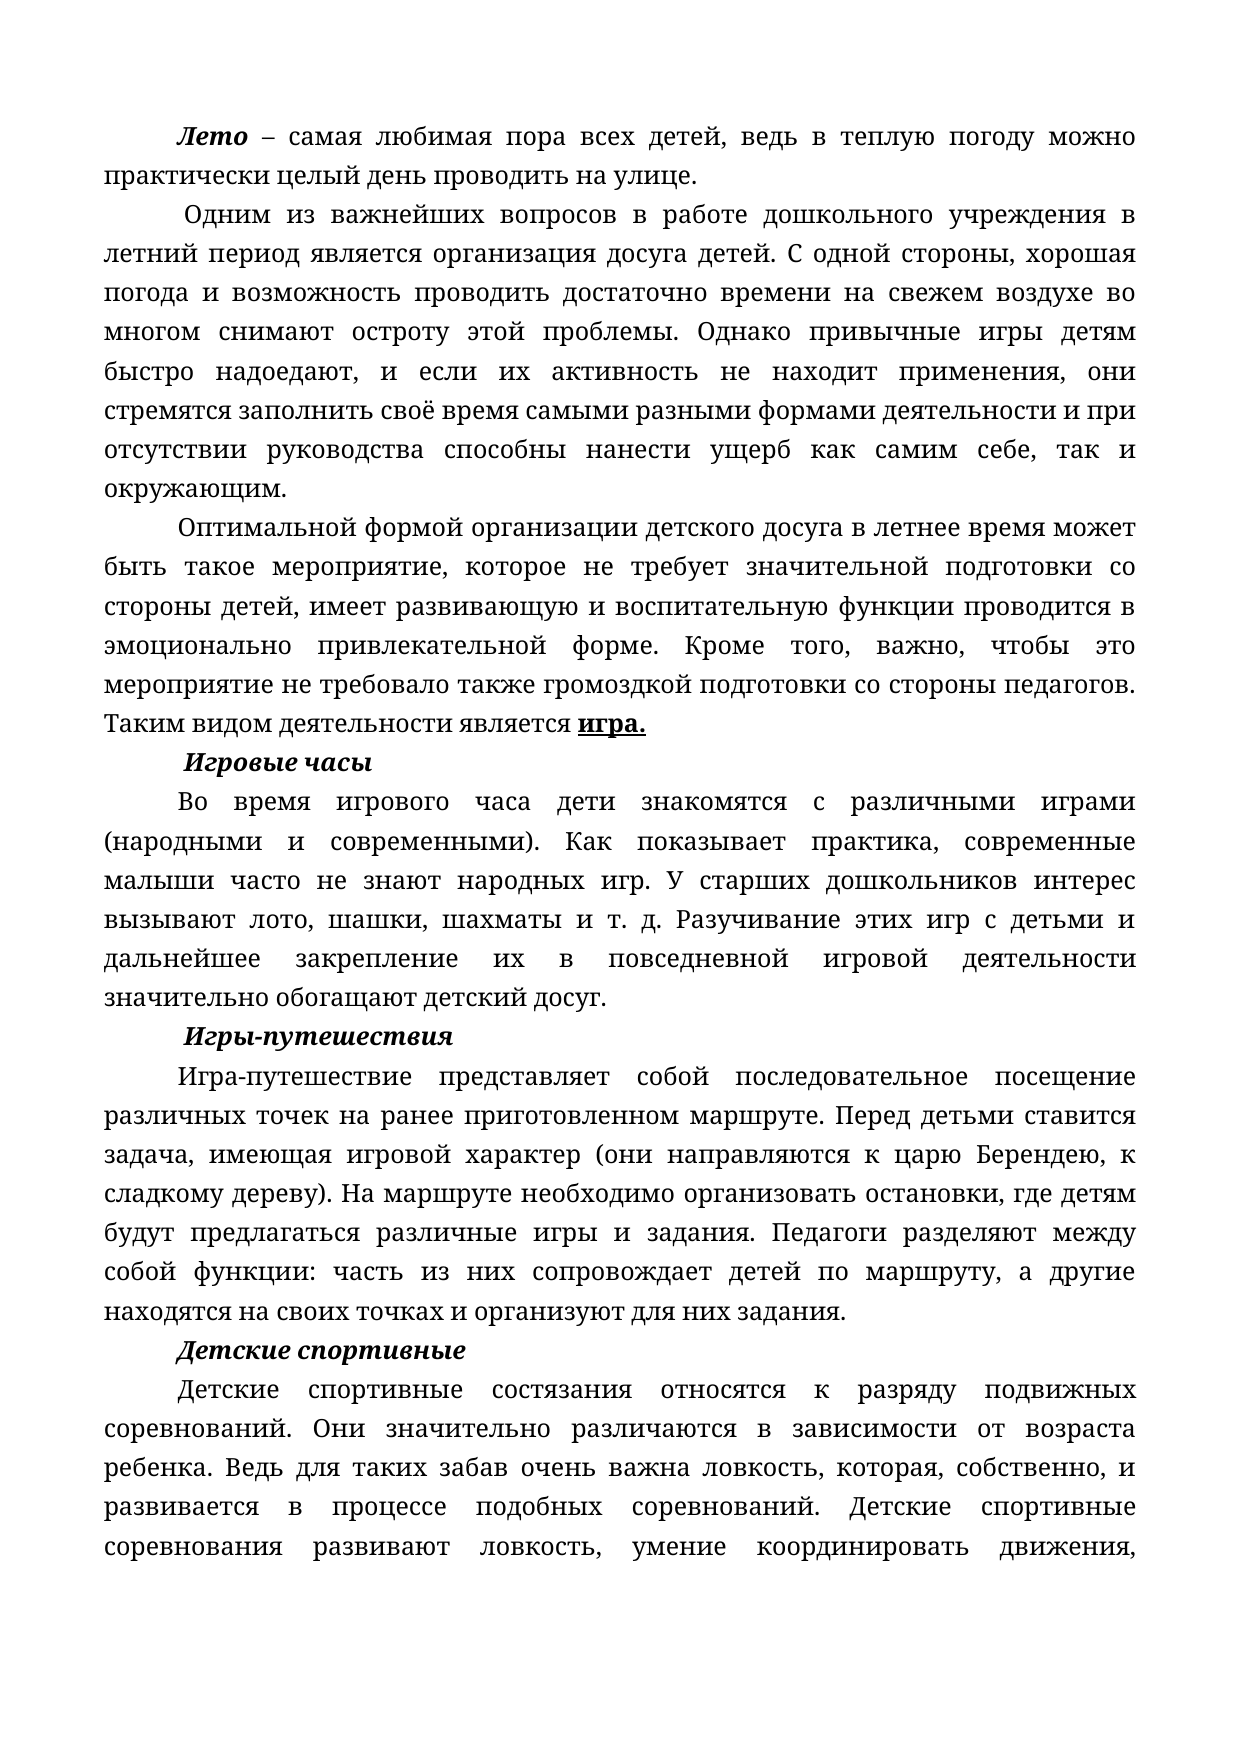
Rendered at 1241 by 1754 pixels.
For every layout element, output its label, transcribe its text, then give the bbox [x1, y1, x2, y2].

text Игра-путешествие представляет собой последовательное посещение различных точек на ранее приготовленном маршруте. Перед детьми ставится задача, имеющая игровой характер (они направляются к царю Берендею, к сладкому дереву). На маршруте необходимо организовать остановки, где детям будут предлагаться различные игры и задания. Педагоги разделяют между собой функции: часть из них сопровождает детей по маршруту, а другие находятся на своих точках и организуют для них задания. [103, 1058, 1137, 1327]
text Игровые часы [103, 745, 1137, 779]
text Детские спортивные [103, 1332, 1137, 1366]
text Одним из важнейших вопросов в работе дошкольного учреждения в летний период является организация досуга детей. С одной стороны, хорошая погода и возможность проводить достаточно времени на свежем воздухе во многом снимают остроту этой проблемы. Однако привычные игры детям быстро надоедают, и если их активность не находит применения, они стремятся заполнить своё время самыми разными формами деятельности и при отсутствии руководства способны нанести ущерб как самим себе, так и окружающим. [103, 196, 1137, 505]
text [103, 1371, 1137, 1562]
text Оптимальной формой организации детского досуга в летнее время может быть такое мероприятие, которое не требует значительной подготовки со стороны детей, имеет развивающую и воспитательную функции проводится в эмоционально привлекательной форме. Кроме того, важно, чтобы это мероприятие не требовало также громоздкой подготовки со стороны педагогов. Таким видом деятельности является игра. [103, 510, 1137, 740]
text Игры-путешествия [103, 1019, 1137, 1053]
text Во время игрового часа дети знакомятся с различными играми (народными и современными). Как показывает практика, современные малыши часто не знают народных игр. У старших дошкольников интерес вызывают лото, шашки, шахматы и т. д. Разучивание этих игр с детьми и дальнейшее закрепление их в повседневной игровой деятельности значительно обогащают детский досуг. [103, 784, 1137, 1014]
text Лето – самая любимая пора всех детей, ведь в теплую погоду можно практически целый день проводить на улице. [103, 118, 1137, 191]
